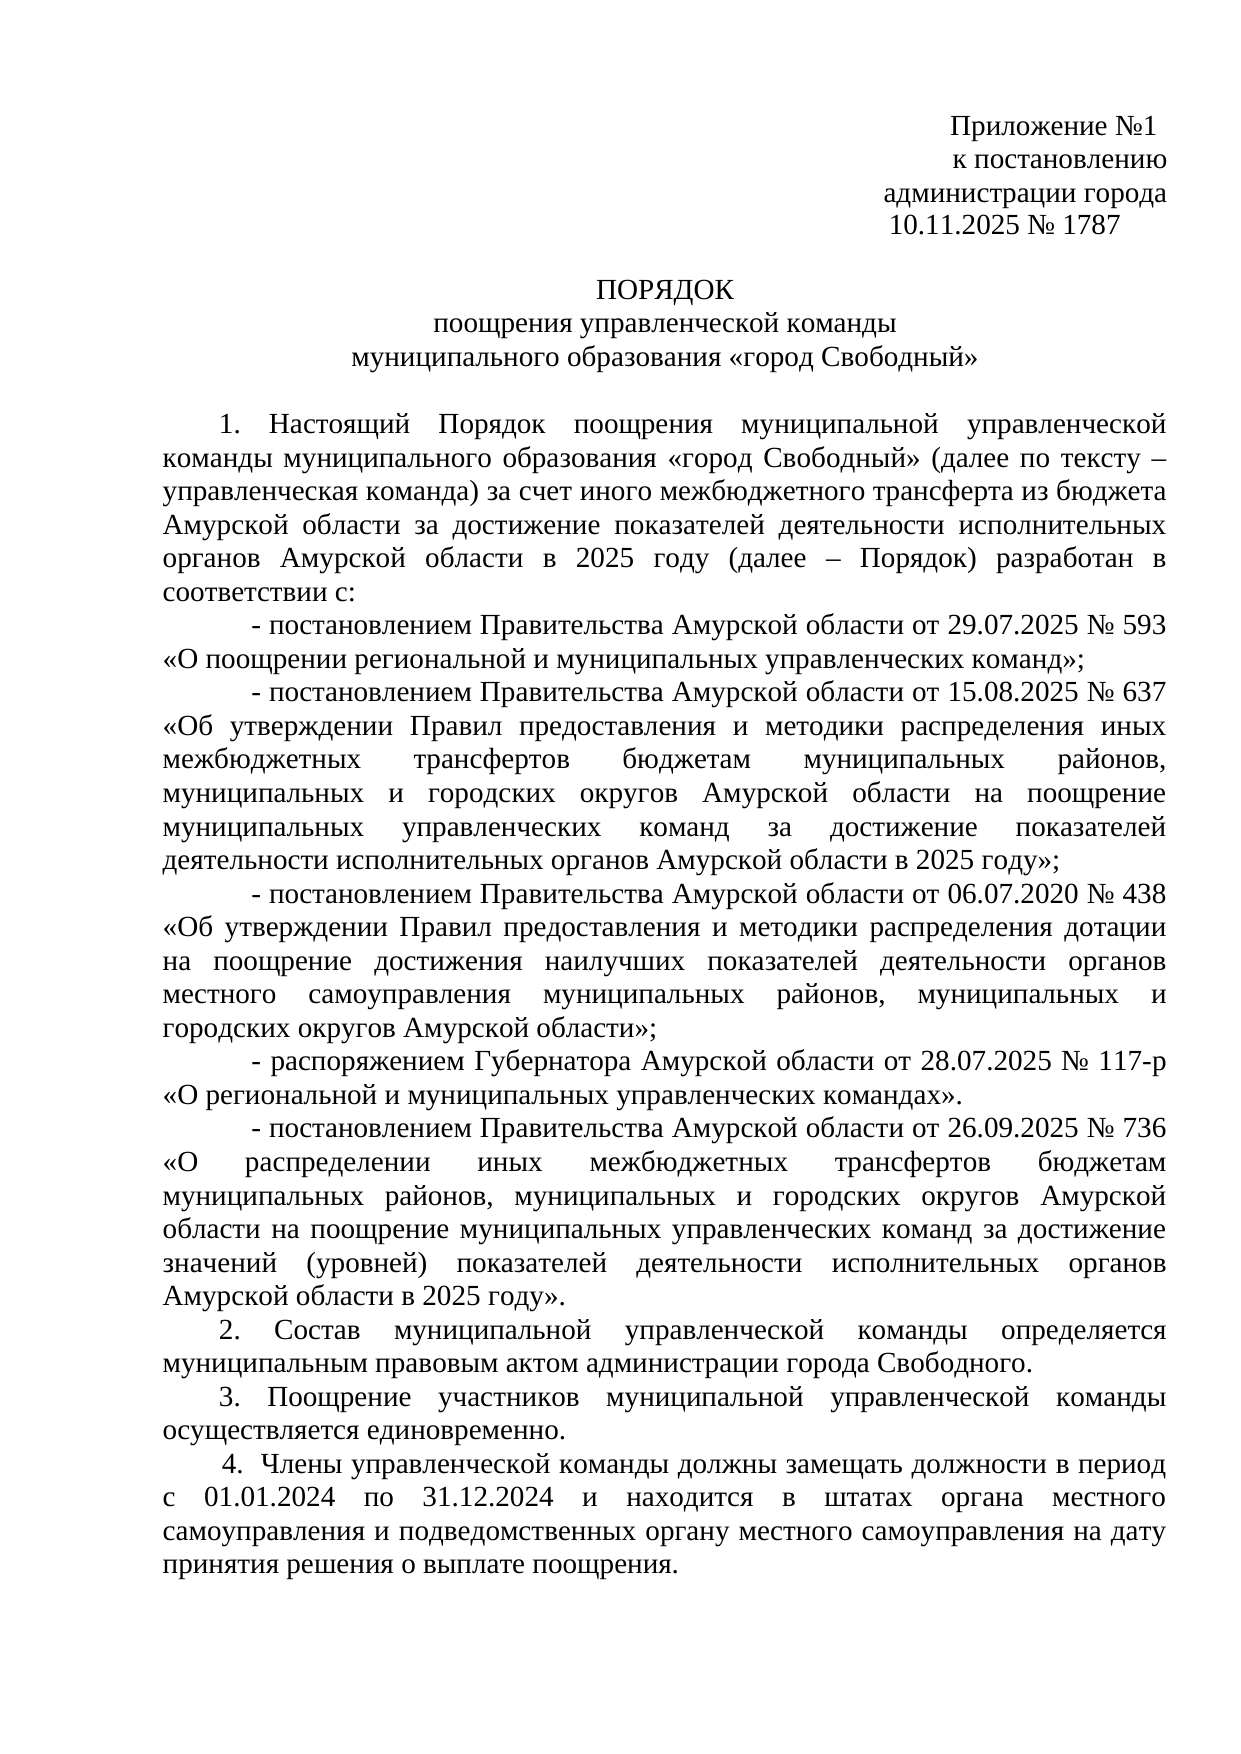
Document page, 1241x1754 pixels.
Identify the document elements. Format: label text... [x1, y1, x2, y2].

text 3. Поощрение участников муниципальной управленческой команды осуществляется единовременно. [162, 1379, 1167, 1446]
text - постановлением Правительства Амурской области от 15.08.2025 № 637 «Об утверждении Правил предоставления и методики распределения иных межбюджетных трансфертов бюджетам муниципальных районов, муниципальных и городских округов Амурской области на поощрение муниципальных управленческих команд за достижение показателей деятельности исполнительных органов Амурской области в 2025 году»; [162, 674, 1167, 876]
text поощрения управленческой команды [162, 306, 1167, 339]
text 2. Состав муниципальной управленческой команды определяется муниципальным правовым актом администрации города Свободного. [162, 1312, 1167, 1379]
text ПОРЯДОК [162, 272, 1167, 306]
text Приложение №1 [679, 108, 1167, 141]
text - распоряжением Губернатора Амурской области от 28.07.2025 № 117-р «О региональной и муниципальных управленческих командах». [162, 1043, 1167, 1111]
text администрации города [162, 175, 1167, 208]
text - постановлением Правительства Амурской области от 26.09.2025 № 736 «О распределении иных межбюджетных трансфертов бюджетам муниципальных районов, муниципальных и городских округов Амурской области на поощрение муниципальных управленческих команд за достижение значений (уровней) показателей деятельности исполнительных органов Амурской области в 2025 году». [162, 1111, 1167, 1312]
text 4. Члены управленческой команды должны замещать должности в период с 01.01.2024 по 31.12.2024 и находится в штатах органа местного самоуправления и подведомственных органу местного самоуправления на дату принятия решения о выплате поощрения. [162, 1446, 1167, 1580]
text - постановлением Правительства Амурской области от 06.07.2020 № 438 «Об утверждении Правил предоставления и методики распределения дотации на поощрение достижения наилучших показателей деятельности органов местного самоуправления муниципальных районов, муниципальных и городских округов Амурской области»; [162, 876, 1167, 1043]
text 10.11.2025 № 1787 [262, 208, 1165, 241]
text муниципального образования «город Свободный» [162, 339, 1167, 373]
text 1. Настоящий Порядок поощрения муниципальной управленческой команды муниципального образования «город Свободный» (далее по тексту – управленческая команда) за счет иного межбюджетного трансферта из бюджета Амурской области за достижение показателей деятельности исполнительных органов Амурской области в 2025 году (далее – Порядок) разработан в соответствии с: [162, 406, 1167, 607]
text - постановлением Правительства Амурской области от 29.07.2025 № 593 «О поощрении региональной и муниципальных управленческих команд»; [162, 607, 1167, 674]
text к постановлению [162, 141, 1167, 175]
